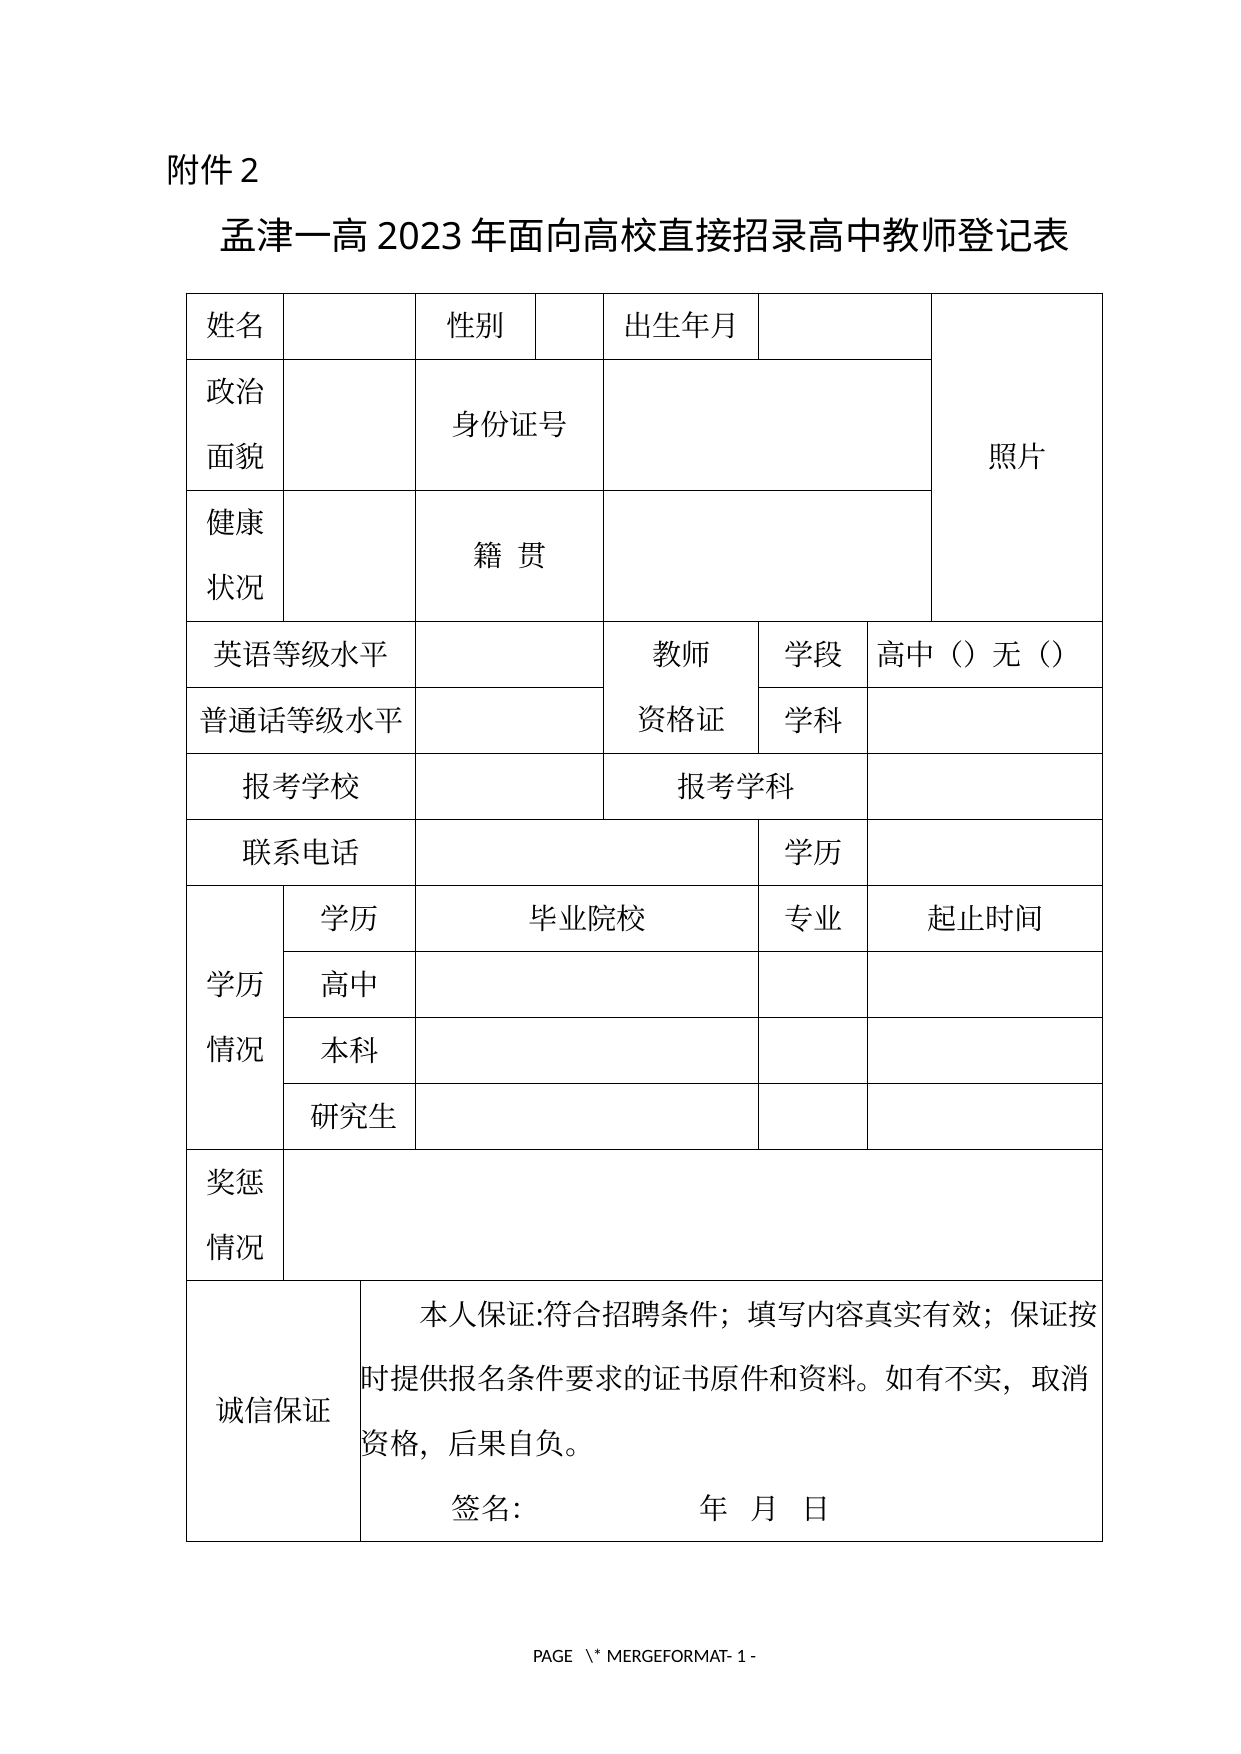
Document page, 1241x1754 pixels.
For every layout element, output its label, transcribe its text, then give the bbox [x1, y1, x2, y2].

table_cell 普通话等级水平 [187, 688, 415, 753]
table_header 姓名 [187, 294, 283, 359]
table_cell [868, 754, 1102, 819]
text 孟津一高2023年面向高校直接招录高中教师登记表 [167, 200, 1122, 265]
table_header [536, 294, 603, 359]
table_cell [284, 360, 415, 490]
table_cell 报考学校 [187, 754, 415, 819]
table_cell [416, 820, 758, 885]
table_cell 英语等级水平 [187, 622, 415, 687]
table_cell 高中 [284, 952, 415, 1017]
table_cell 本人保证:符合招聘条件；填写内容真实有效；保证按时提供报名条件要求的证书原件和资料。如有不实，取消资格，后果自负。 签名： 年 月 日 [361, 1281, 1102, 1541]
table_cell [416, 688, 603, 753]
table_header 性别 [416, 294, 535, 359]
table_cell 学历 [759, 820, 867, 885]
table_cell 联系电话 [187, 820, 415, 885]
table_cell 毕业院校 [416, 886, 758, 951]
table_cell [759, 952, 867, 1017]
table_cell [416, 1018, 758, 1083]
table_cell 籍 贯 [416, 491, 603, 621]
table_cell 健康 状况 [187, 491, 283, 621]
table_cell 政治 面貌 [187, 360, 283, 490]
table_header [284, 294, 415, 359]
table_cell 高中（）无（） [868, 622, 1102, 687]
table_cell [416, 1084, 758, 1149]
table_cell [416, 754, 603, 819]
table_cell [416, 952, 758, 1017]
table_cell [868, 688, 1102, 753]
table_cell [868, 820, 1102, 885]
table_cell [604, 491, 931, 621]
table_cell [759, 1084, 867, 1149]
table_cell [416, 622, 603, 687]
table_cell [868, 1018, 1102, 1083]
table_cell 专业 [759, 886, 867, 951]
table_header 出生年月 [604, 294, 758, 359]
table_cell [868, 1084, 1102, 1149]
table_header 照片 [932, 294, 1102, 621]
table_cell 研究生 [284, 1084, 415, 1149]
table_cell 报考学科 [604, 754, 867, 819]
table_cell [868, 952, 1102, 1017]
table_cell 教师 资格证 [604, 622, 758, 753]
table_cell 起止时间 [868, 886, 1102, 951]
table_header [759, 294, 931, 359]
text 附件2 [167, 135, 1122, 200]
table_cell 本科 [284, 1018, 415, 1083]
table_cell 学科 [759, 688, 867, 753]
table_cell 学历 [284, 886, 415, 951]
table_cell 奖惩 情况 [187, 1150, 283, 1280]
table_cell 学历 情况 [187, 886, 283, 1149]
table_cell 学段 [759, 622, 867, 687]
table_cell [284, 491, 415, 621]
table_cell [604, 360, 931, 490]
table_cell [759, 1018, 867, 1083]
table_cell 身份证号 [416, 360, 603, 490]
table_cell [284, 1150, 1102, 1280]
table_cell 诚信保证 [187, 1281, 360, 1541]
